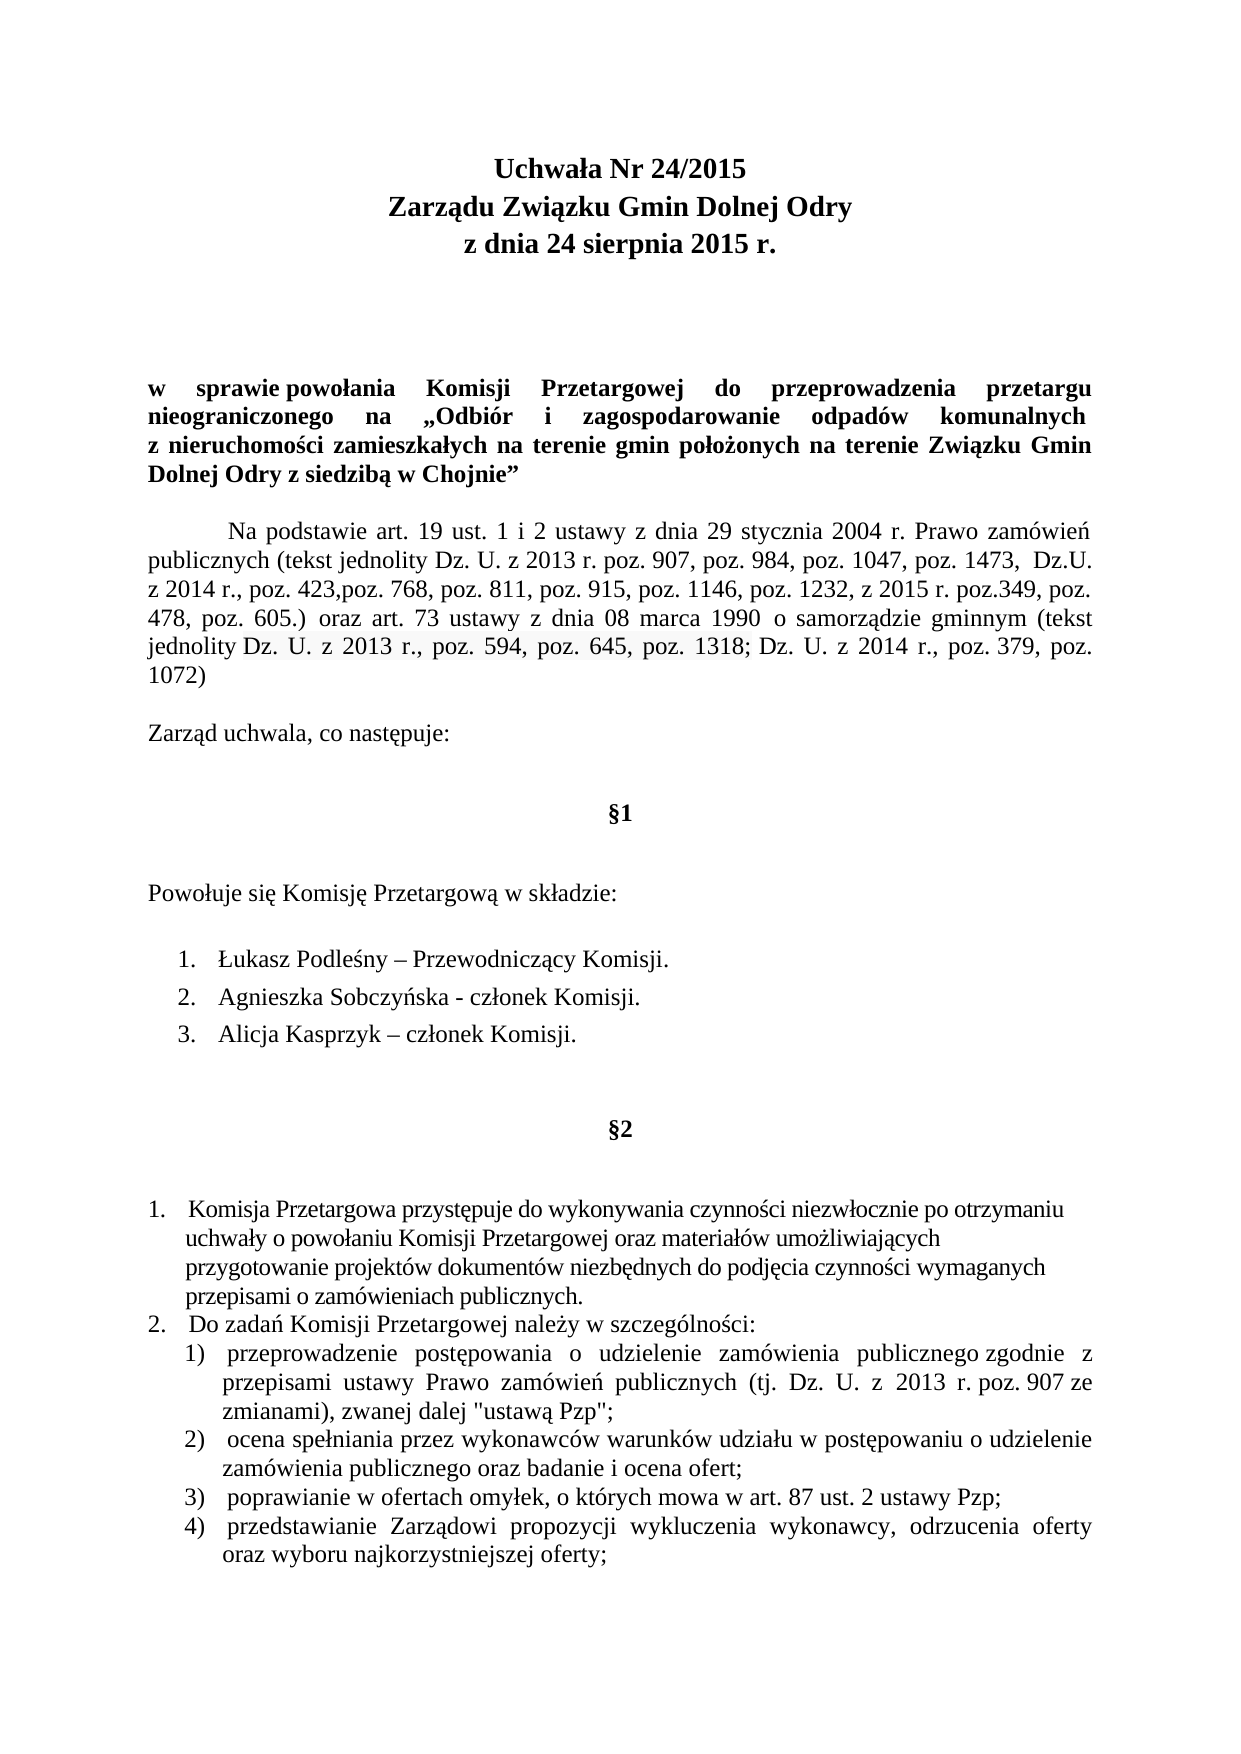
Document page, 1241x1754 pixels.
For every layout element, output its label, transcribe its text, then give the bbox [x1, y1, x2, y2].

text Uchwała Nr 24/2015 Zarządu Związku Gmin Dolnej Odry [148, 148, 1093, 223]
text Zarząd uchwala, co następuje: [148, 718, 1093, 746]
list Łukasz Podleśny – Przewodniczący Komisji. [177, 936, 1093, 973]
list Agnieszka Sobczyńska - członek Komisji. [177, 973, 1093, 1011]
text 4) przedstawianie Zarządowi propozycji wykluczenia wykonawcy, odrzucenia oferty oraz wyboru najkorzystniejszej oferty; [184, 1511, 1093, 1568]
text w sprawie powołania Komisji Przetargowej do przeprowadzenia przetargu nieograniczonego na „Odbiór i zagospodarowanie odpadów komunalnych z nieruchomości zamieszkałych na terenie gmin położonych na terenie Związku Gmin Dolnej Odry z siedzibą w Chojnie” [148, 373, 1093, 488]
text Na podstawie art. 19 ust. 1 i 2 ustawy z dnia 29 stycznia 2004 r. Prawo zamówień publicznych (tekst jednolity Dz. U. z 2013 r. poz. 907, poz. 984, poz. 1047, poz. 1473, Dz.U. z 2014 r., poz. 423,poz. 768, poz. 811, poz. 915, poz. 1146, poz. 1232, z 2015 r. poz.349, poz. 478, poz. 605.) oraz art. 73 ustawy z dnia 08 marca 1990 o samorządzie gminnym (tekst jednolity Dz. U. z 2013 r., poz. 594, poz. 645, poz. 1318; Dz. U. z 2014 r., poz. 379, poz. 1072) [148, 516, 1093, 689]
text Powołuje się Komisję Przetargową w składzie: [148, 878, 1093, 907]
text §1 [148, 798, 1093, 827]
text 2) ocena spełniania przez wykonawców warunków udziału w postępowaniu o udzielenie zamówienia publicznego oraz badanie i ocena ofert; [184, 1424, 1093, 1482]
text 1) przeprowadzenie postępowania o udzielenie zamówienia publicznego zgodnie z przepisami ustawy Prawo zamówień publicznych (tj. Dz. U. z 2013 r. poz. 907 ze zmianami), zwanej dalej "ustawą Pzp"; [184, 1338, 1093, 1424]
text §2 [148, 1114, 1093, 1143]
text z dnia 24 sierpnia 2015 r. [148, 223, 1093, 260]
text 1. Komisja Przetargowa przystępuje do wykonywania czynności niezwłocznie po otrzymaniu uchwały o powołaniu Komisji Przetargowej oraz materiałów umożliwiających przygotowanie projektów dokumentów niezbędnych do podjęcia czynności wymaganych przepisami o zamówieniach publicznych. [148, 1194, 1087, 1309]
text 2. Do zadań Komisji Przetargowej należy w szczególności: [148, 1309, 1087, 1338]
text 3) poprawianie w ofertach omyłek, o których mowa w art. 87 ust. 2 ustawy Pzp; [184, 1482, 1093, 1511]
list Alicja Kasprzyk – członek Komisji. [177, 1011, 1093, 1048]
